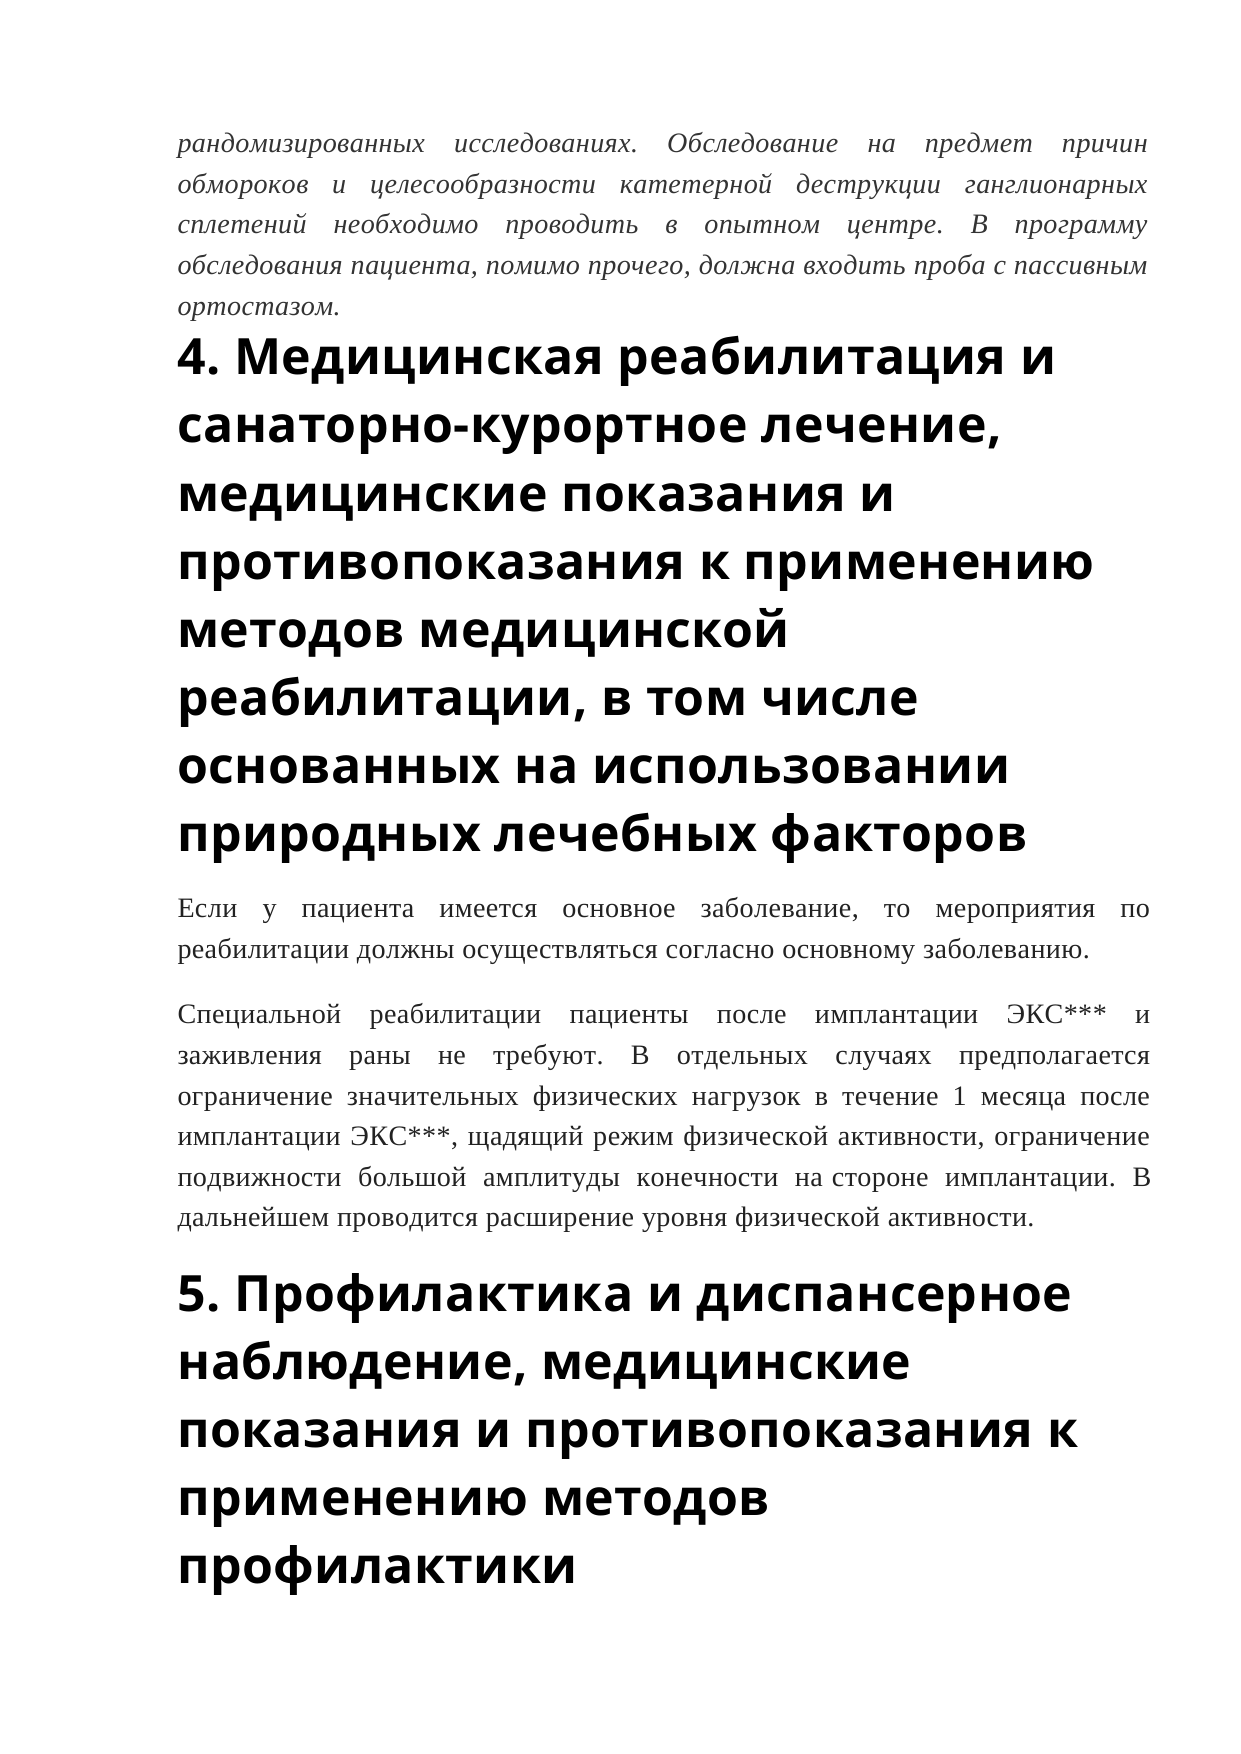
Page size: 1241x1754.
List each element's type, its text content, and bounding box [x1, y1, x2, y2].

text Если у пациента имеется основное заболевание, то мероприятия по реабилитации должны осуществляться согласно основному заболеванию. [177, 883, 1152, 964]
text 4. Медицинская реабилитация и санаторно-курортное лечение, медицинские показания и противопоказания к применению методов медицинской реабилитации, в том числе основанных на использовании природных лечебных факторов [177, 321, 1152, 866]
text Специальной реабилитации пациенты после имплантации ЭКС*** и заживления раны не требуют. В отдельных случаях предполагается ограничение значительных физических нагрузок в течение 1 месяца после имплантации ЭКС***, щадящий режим физической активности, ограничение подвижности большой амплитуды конечности на стороне имплантации. В дальнейшем проводится расширение уровня физической активности. [177, 989, 1152, 1233]
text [177, 118, 1152, 321]
text 5. Профилактика и диспансерное наблюдение, медицинские показания и противопоказания к применению методов профилактики [177, 1258, 1152, 1598]
